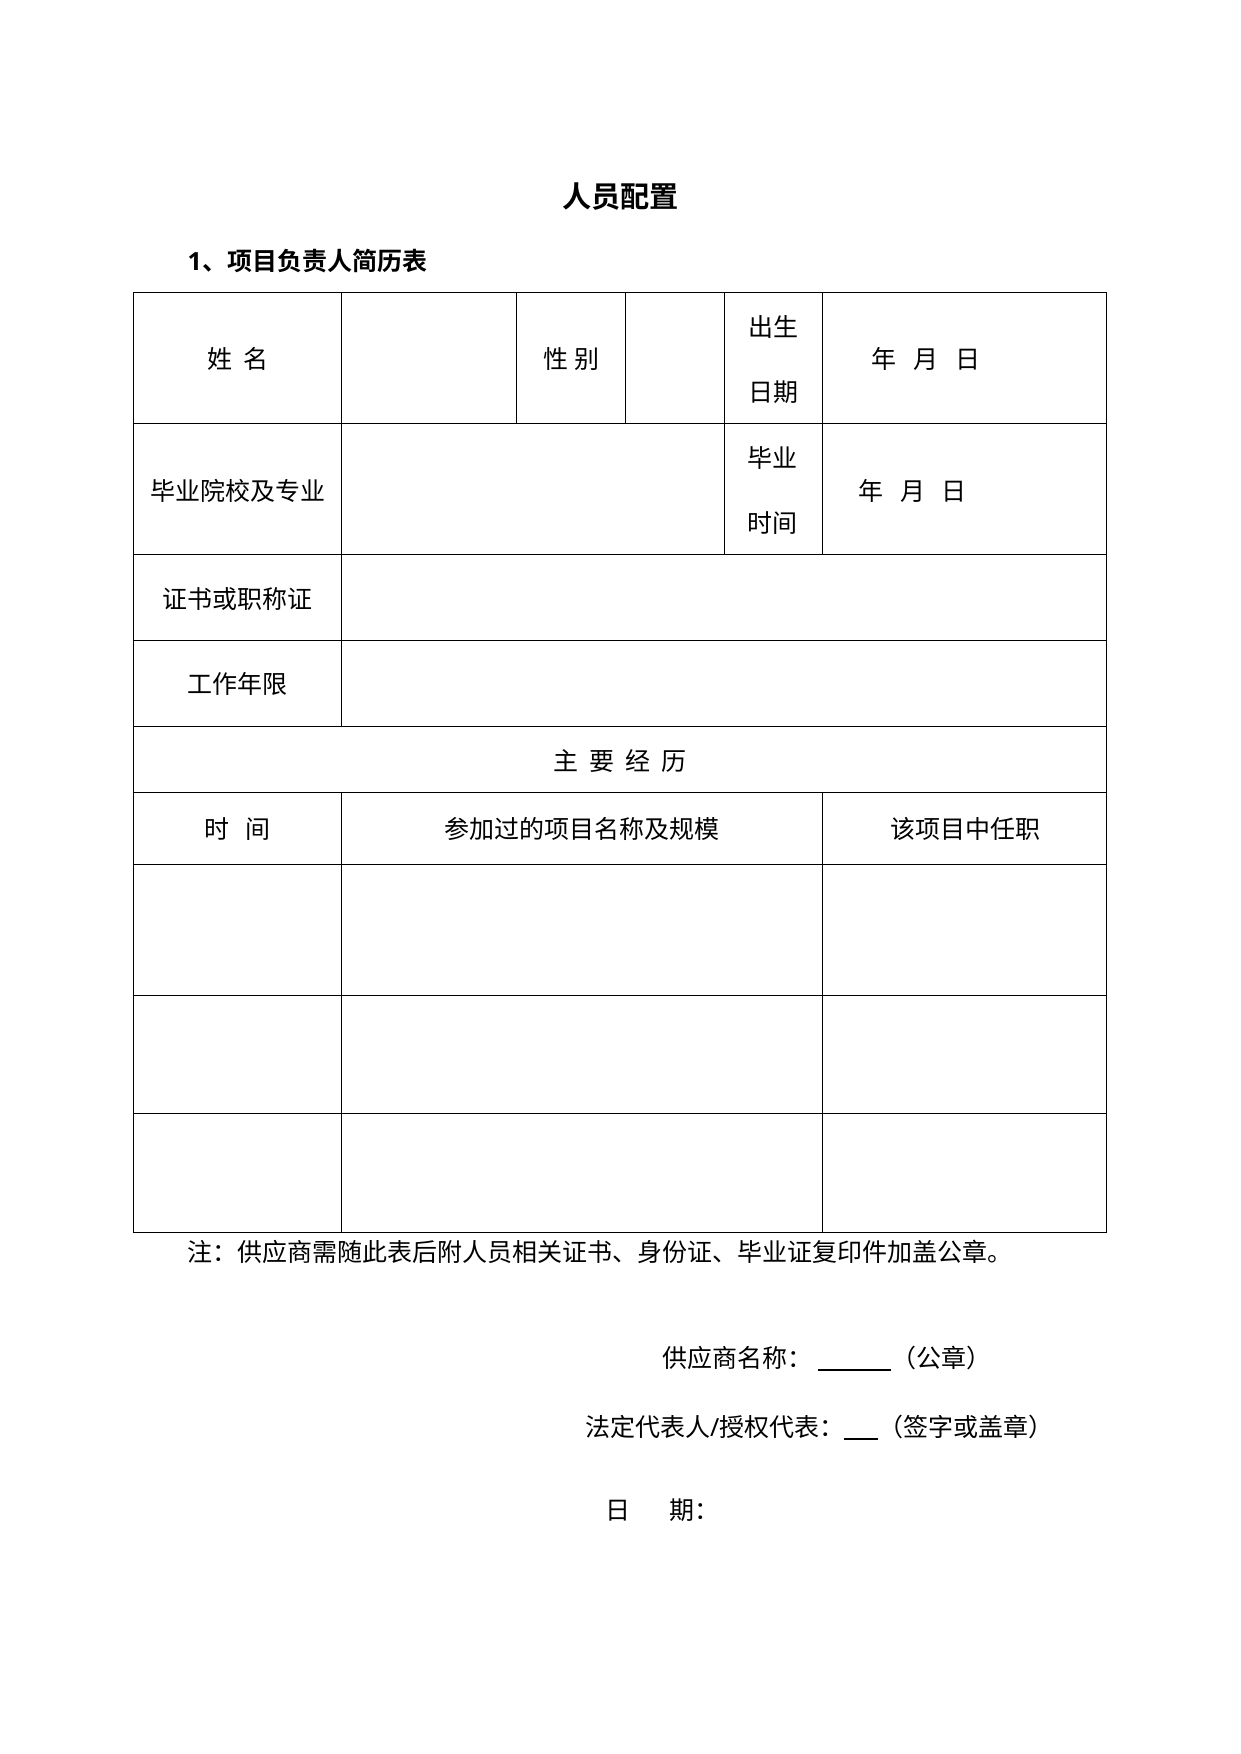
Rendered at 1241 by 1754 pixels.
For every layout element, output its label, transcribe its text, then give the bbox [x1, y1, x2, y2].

table_header 姓 名 [134, 293, 341, 423]
list 1、项目负责人简历表 [187, 227, 1053, 292]
table_cell 证书或职称证 [134, 555, 341, 640]
table_cell 主 要 经 历 [134, 727, 1106, 792]
table_cell 毕业 时间 [725, 424, 822, 554]
text 法定代表人/授权代表： （签字或盖章） [187, 1393, 1053, 1458]
text 日 期： [187, 1476, 1053, 1541]
table_cell 毕业院校及专业 [134, 424, 341, 554]
table_cell 工作年限 [134, 641, 341, 726]
table_cell [342, 641, 1106, 726]
table_cell [342, 865, 822, 994]
table_cell [823, 1114, 1106, 1232]
text 供应商名称： （公章） [187, 1338, 1053, 1374]
table_header [342, 293, 516, 423]
table_cell 该项目中任职 [823, 793, 1106, 863]
table_cell [342, 424, 724, 554]
table_cell [342, 996, 822, 1113]
table_header 性 别 [517, 293, 625, 423]
table_cell [134, 1114, 341, 1232]
table_header [626, 293, 724, 423]
table_header 年 月 日 [823, 293, 1106, 423]
table_cell 时 间 [134, 793, 341, 863]
table_cell 年 月 日 [823, 424, 1106, 554]
table_cell [342, 555, 1106, 640]
list 人员配置 [187, 162, 1053, 227]
table_cell [342, 1114, 822, 1232]
table_cell [134, 865, 341, 994]
table_cell [823, 865, 1106, 994]
table_header 出生 日期 [725, 293, 822, 423]
table_cell 参加过的项目名称及规模 [342, 793, 822, 863]
text 注：供应商需随此表后附人员相关证书、身份证、毕业证复印件加盖公章。 [187, 1233, 1053, 1269]
table_cell [823, 996, 1106, 1113]
table_cell [134, 996, 341, 1113]
